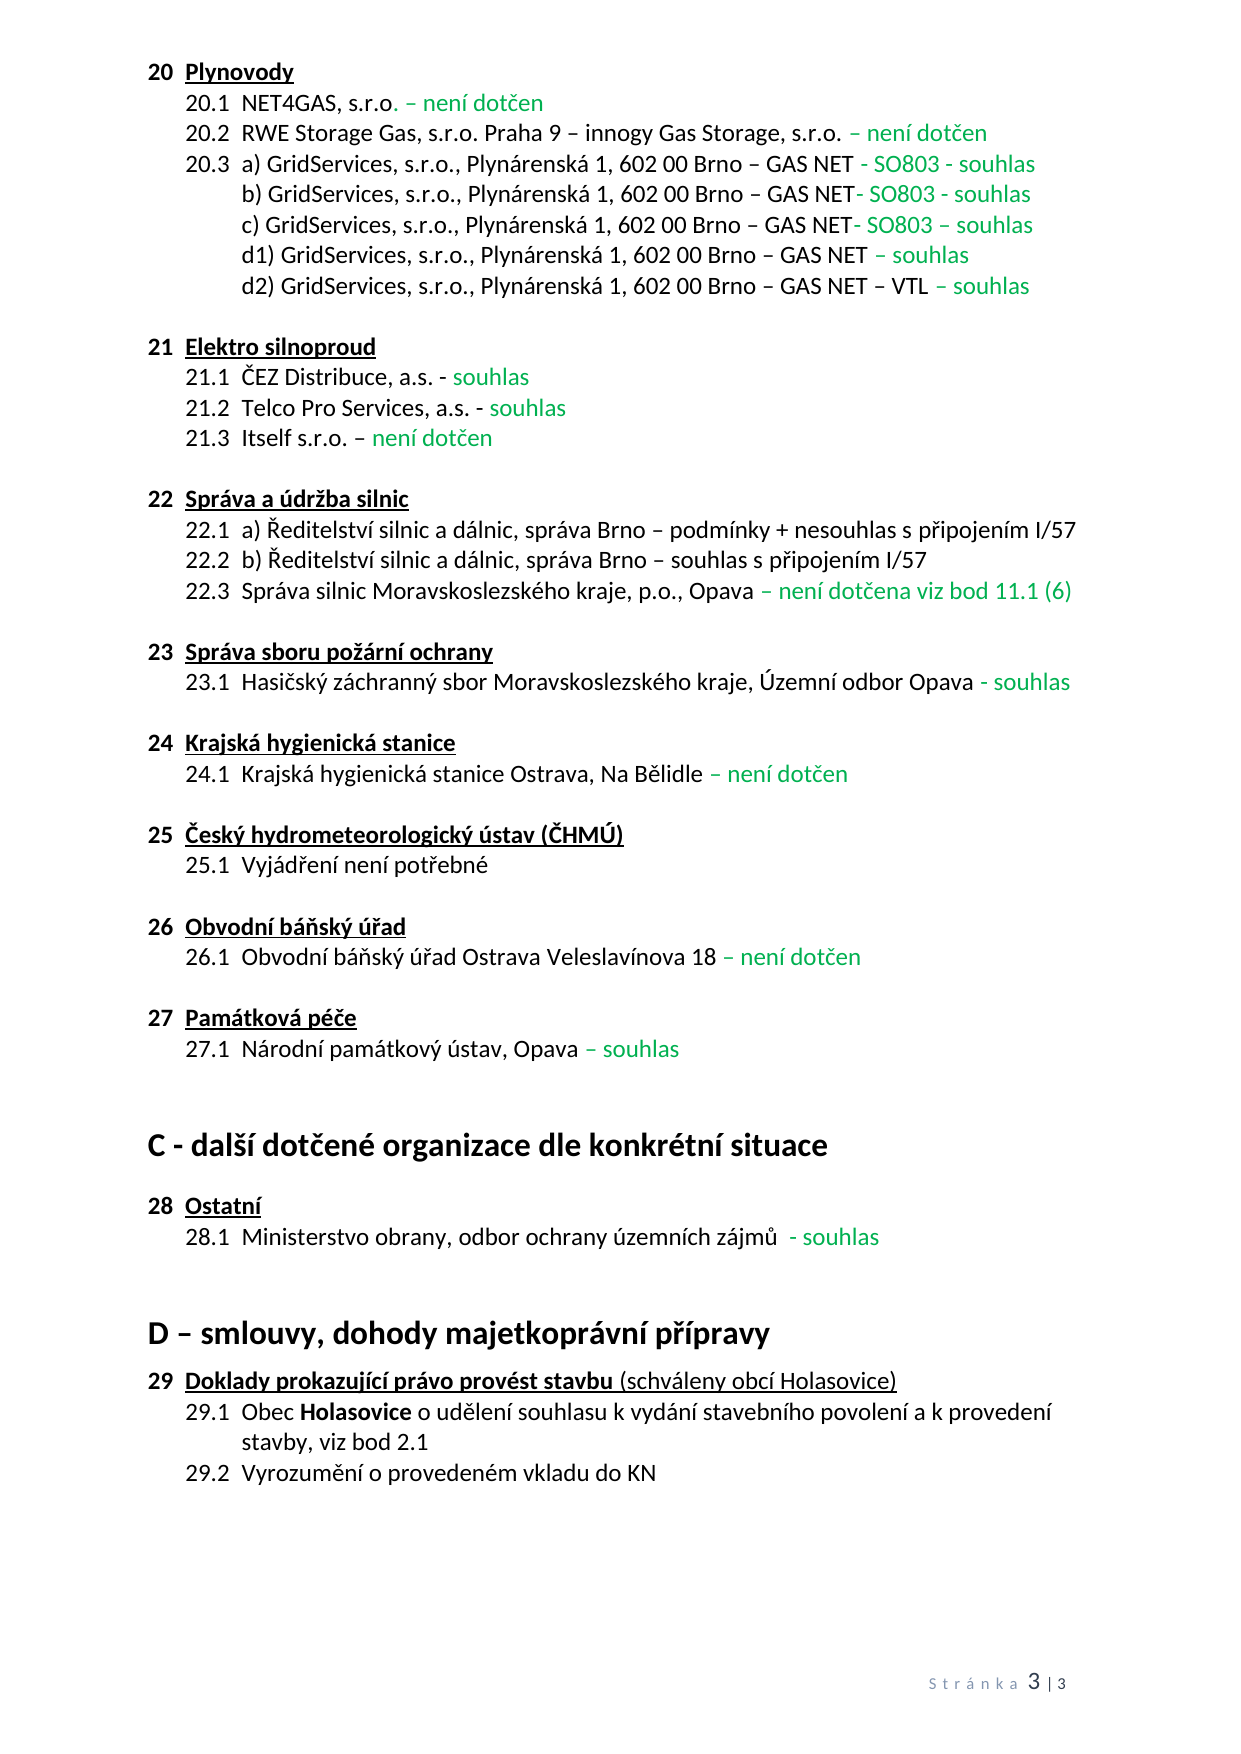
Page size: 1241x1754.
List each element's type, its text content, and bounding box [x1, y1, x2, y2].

list Krajská hygienická stanice [148, 728, 1092, 758]
list Doklady prokazující právo provést stavbu (schváleny obcí Holasovice) [148, 1365, 1092, 1396]
list Správa silnic Moravskoslezského kraje, p.o., Opava – není dotčena viz bod 11.1 (6) [185, 575, 1092, 606]
list d2) GridServices, s.r.o., Plynárenská 1, 602 00 Brno – GAS NET – VTL – souhlas [241, 270, 1092, 300]
list Správa sboru požární ochrany [148, 636, 1092, 667]
list Plynovody [148, 56, 1092, 87]
list Vyrozumění o provedeném vkladu do KN [185, 1457, 1092, 1487]
list Národní památkový ústav, Opava – souhlas [185, 1033, 1092, 1063]
list Správa a údržba silnic [148, 483, 1092, 514]
list c) GridServices, s.r.o., Plynárenská 1, 602 00 Brno – GAS NET- SO803 – souhlas [241, 209, 1092, 239]
list Obvodní báňský úřad [148, 911, 1092, 941]
list Obvodní báňský úřad Ostrava Veleslavínova 18 – není dotčen [185, 941, 1092, 972]
list NET4GAS, s.r.o. – není dotčen [185, 87, 1092, 117]
list Elektro silnoproud [148, 331, 1092, 361]
text C - další dotčené organizace dle konkrétní situace [148, 1124, 1092, 1165]
list Itself s.r.o. – není dotčen [185, 422, 1092, 453]
list ČEZ Distribuce, a.s. - souhlas [185, 361, 1092, 392]
list Krajská hygienická stanice Ostrava, Na Bělidle – není dotčen [185, 758, 1092, 789]
list Obec Holasovice o udělení souhlasu k vydání stavebního povolení a k provedení stavby, viz bod 2.1 [185, 1396, 1092, 1457]
list a) GridServices, s.r.o., Plynárenská 1, 602 00 Brno – GAS NET - SO803 - souhlas [185, 148, 1092, 178]
list b) GridServices, s.r.o., Plynárenská 1, 602 00 Brno – GAS NET- SO803 - souhlas [241, 178, 1092, 209]
list Český hydrometeorologický ústav (ČHMÚ) [148, 819, 1092, 850]
list RWE Storage Gas, s.r.o. Praha 9 – innogy Gas Storage, s.r.o. – není dotčen [185, 117, 1092, 148]
list a) Ředitelství silnic a dálnic, správa Brno – podmínky + nesouhlas s připojením I/57 [185, 514, 1092, 544]
list Telco Pro Services, a.s. - souhlas [185, 392, 1092, 422]
list b) Ředitelství silnic a dálnic, správa Brno – souhlas s připojením I/57 [185, 544, 1092, 575]
list Památková péče [148, 1002, 1092, 1033]
list Vyjádření není potřebné [185, 850, 1092, 880]
list Ostatní [148, 1190, 1092, 1221]
list Ministerstvo obrany, odbor ochrany územních zájmů - souhlas [185, 1221, 1092, 1251]
list Hasičský záchranný sbor Moravskoslezského kraje, Územní odbor Opava - souhlas [185, 667, 1092, 697]
list d1) GridServices, s.r.o., Plynárenská 1, 602 00 Brno – GAS NET – souhlas [241, 239, 1092, 270]
text D – smlouvy, dohody majetkoprávní přípravy [148, 1312, 1092, 1353]
